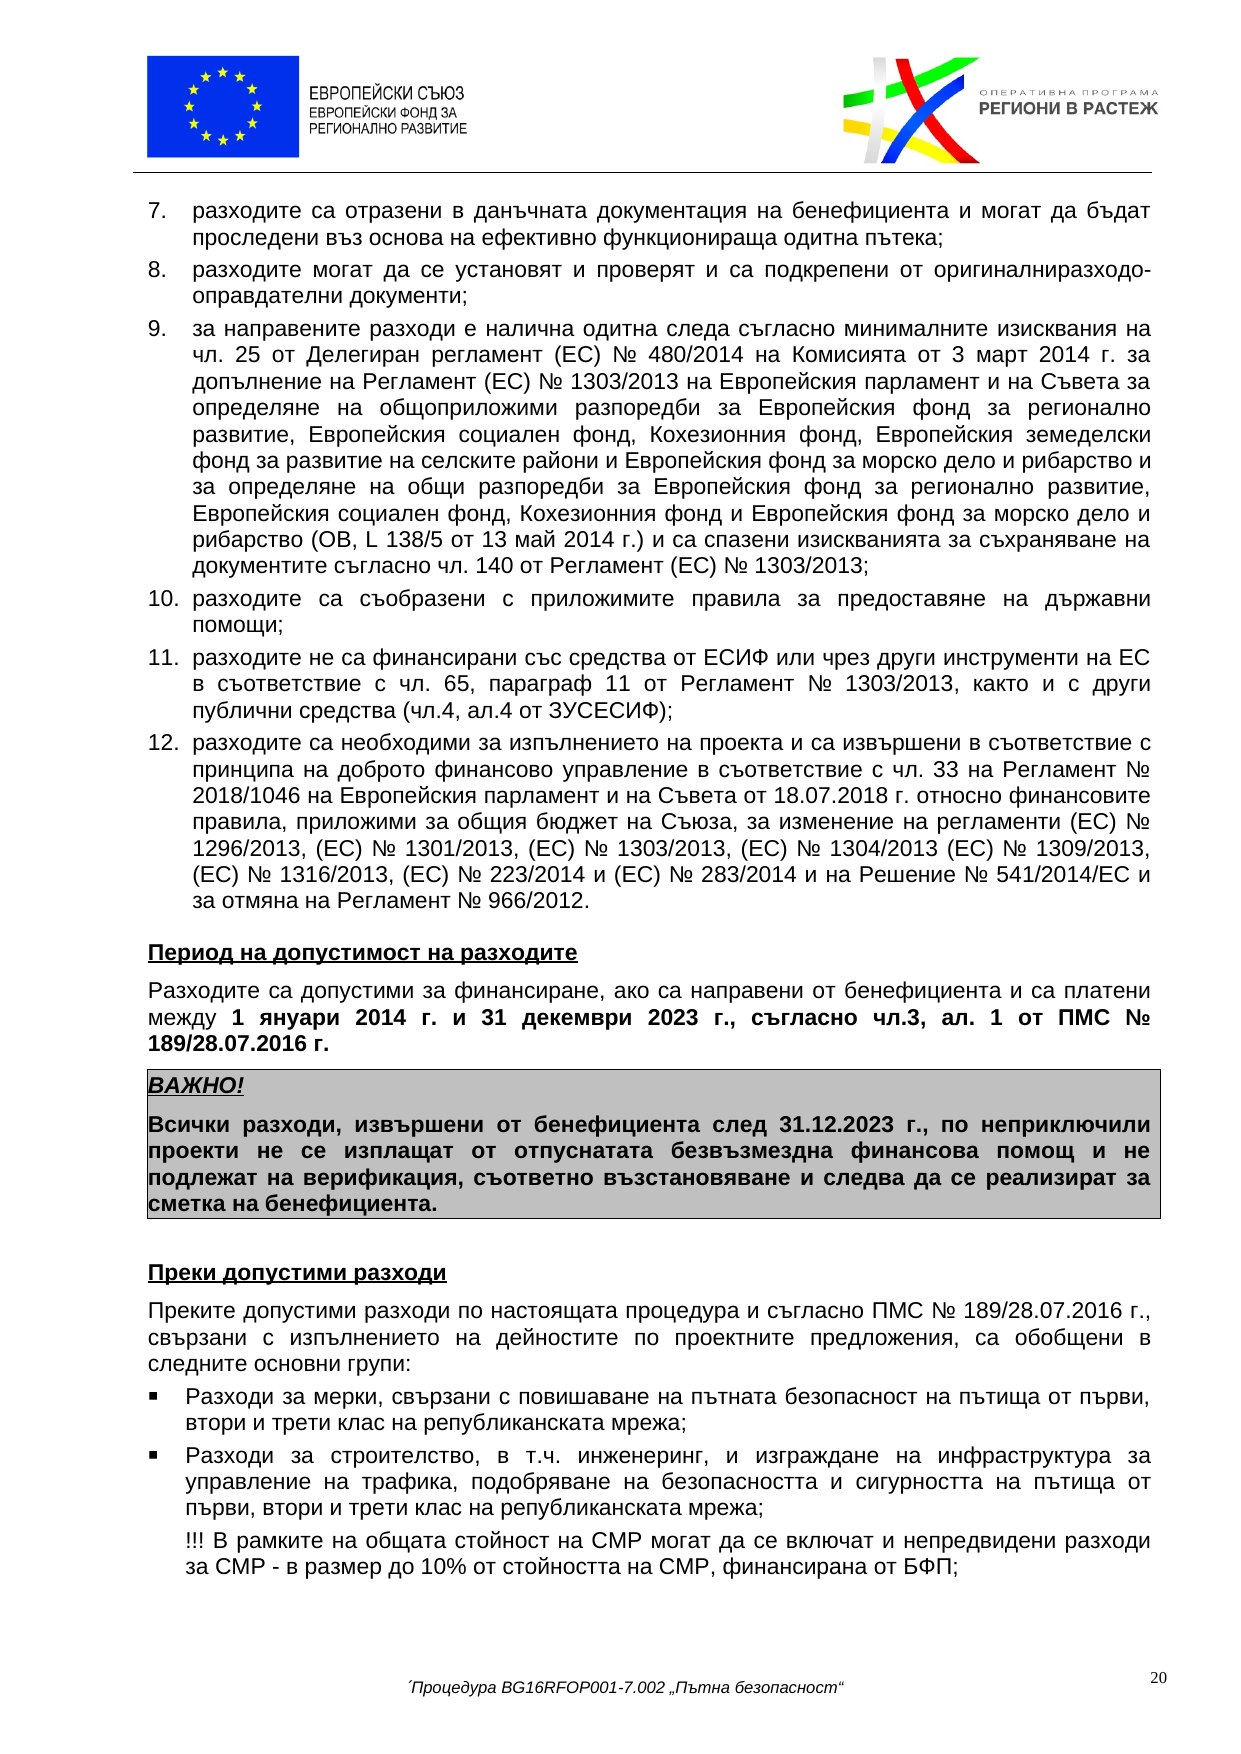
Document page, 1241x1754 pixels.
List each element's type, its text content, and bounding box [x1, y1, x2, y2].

list за направените разходи е налична одитна следа съгласно минималните изисквания на чл. 25 от Делегиран регламент (ЕС) № 480/2014 на Комисията от 3 март 2014 г. за допълнение на Регламент (ЕС) № 1303/2013 на Европейския парламент и на Съвета за определяне на общоприложими разпоредби за Европейския фонд за регионално развитие, Европейския социален фонд, Кохезионния фонд, Европейския земеделски фонд за развитие на селските райони и Европейския фонд за морско дело и рибарство и за определяне на общи разпоредби за Европейския фонд за регионално развитие, Европейския социален фонд, Кохезионния фонд и Европейския фонд за морско дело и рибарство (ОВ, L 138/5 от 13 май 2014 г.) и са спазени изискванията за съхраняване на документите съгласно чл. 140 от Регламент (ЕС) № 1303/2013; [148, 315, 1152, 579]
text Всички разходи, извършени от бенефициента след 31.12.2023 г., по неприключили проекти не се изплащат от отпуснатата безвъзмездна финансова помощ и не подлежат на верификация, съответно възстановяване и следва да се реализират за сметка на бенефициента. [148, 1108, 1160, 1218]
text Преки допустими разходи [148, 1258, 1152, 1285]
text Разходите са допустими за финансиране, ако са направени от бенефициента и са платени между 1 януари 2014 г. и 31 декември 2023 г., съгласно чл.3, ал. 1 от ПМС № 189/28.07.2016 г. [148, 977, 1152, 1057]
text Преките допустими разходи по настоящата процедура и съгласно ПМС № 189/28.07.2016 г., свързани с изпълнението на дейностите по проектните предложения, са обобщени в следните основни групи: [148, 1297, 1152, 1376]
text ВАЖНО! [148, 1070, 1160, 1098]
list Разходи за строителство, в т.ч. инженеринг, и изграждане на инфраструктура за управление на трафика, подобряване на безопасността и сигурността на пътища от първи, втори и трети клас на републиканската мрежа; [148, 1442, 1152, 1521]
text !!! В рамките на общата стойност на СМР могат да се включат и непредвидени разходи за СМР - в размер до 10% от стойността на СМР, финансирана от БФП; [185, 1527, 1152, 1579]
text Период на допустимост на разходите [148, 939, 1152, 965]
list Разходи за мерки, свързани с повишаване на пътната безопасност на пътища от първи, втори и трети клас на републиканската мрежа; [148, 1383, 1152, 1435]
list разходите могат да се установят и проверят и са подкрепени от оригиналниразходо-оправдателни документи; [148, 256, 1152, 309]
list разходите са съобразени с приложимите правила за предоставяне на държавни помощи; [148, 585, 1152, 638]
picture [826, 48, 1182, 171]
list разходите са отразени в данъчната документация на бенефициента и могат да бъдат проследени въз основа на ефективно функционираща одитна пътека; [148, 197, 1152, 250]
list разходите не са финансирани със средства от ЕСИФ или чрез други инструменти на ЕС в съответствие с чл. 65, параграф 11 от Регламент № 1303/2013, както и с други публични средства (чл.4, ал.4 от ЗУСЕСИФ); [148, 644, 1152, 723]
picture [132, 44, 495, 171]
list разходите са необходими за изпълнението на проекта и са извършени в съответствие с принципа на доброто финансово управление в съответствие с чл. 33 на Регламент № 2018/1046 на Европейския парламент и на Съвета от 18.07.2018 г. относно финансовите правила, приложими за общия бюджет на Съюза, за изменение на регламенти (ЕС) № 1296/2013, (ЕС) № 1301/2013, (ЕС) № 1303/2013, (ЕС) № 1304/2013 (ЕС) № 1309/2013, (ЕС) № 1316/2013, (ЕС) № 223/2014 и (ЕС) № 283/2014 и на Решение № 541/2014/ЕС и за отмяна на Регламент № 966/2012. [148, 729, 1152, 914]
